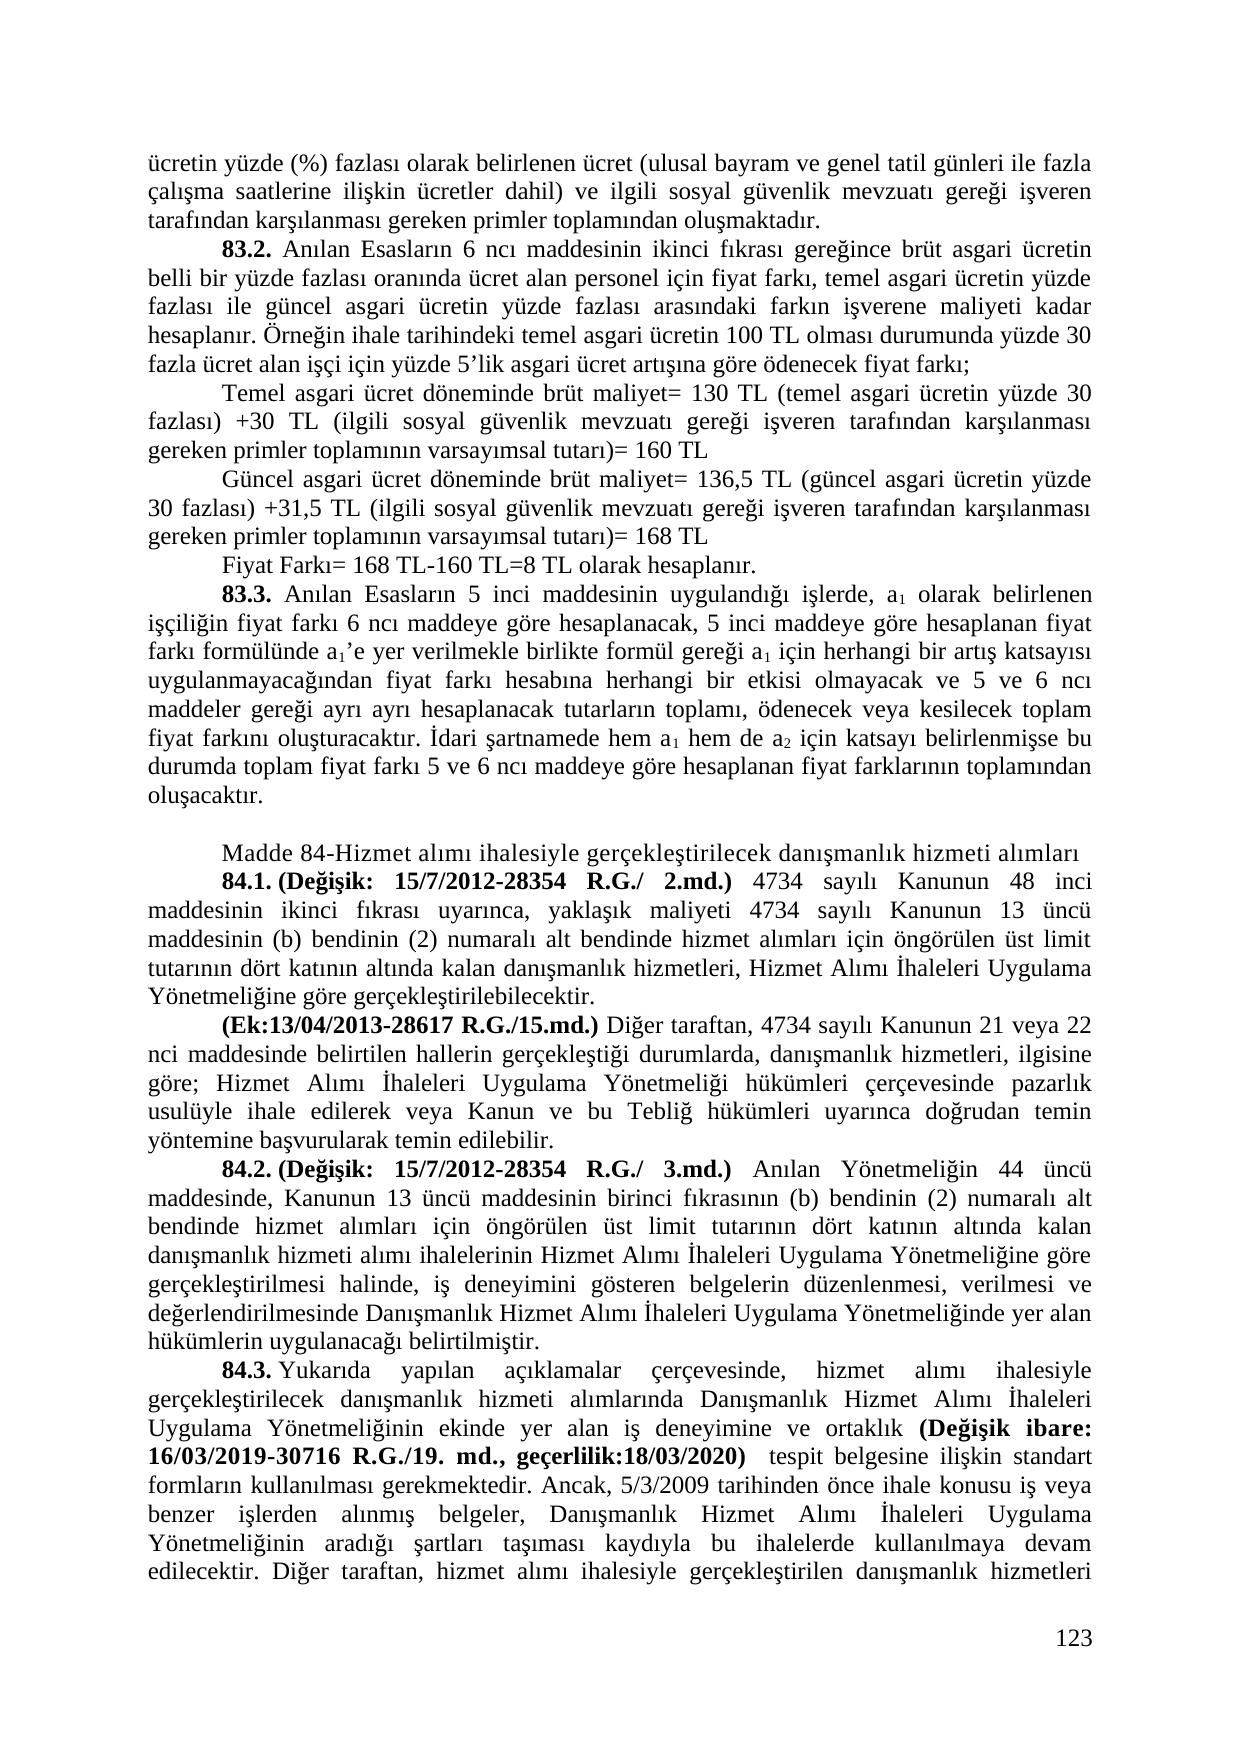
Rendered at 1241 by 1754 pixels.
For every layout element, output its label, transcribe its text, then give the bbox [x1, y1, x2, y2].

text Temel asgari ücret döneminde brüt maliyet= 130 TL (temel asgari ücretin yüzde 30 fazlası) +30 TL (ilgili sosyal güvenlik mevzuatı gereği işveren tarafından karşılanması gereken primler toplamının varsayımsal tutarı)= 160 TL [148, 378, 1092, 464]
text 84.1. (Değişik: 15/7/2012-28354 R.G./ 2.md.) 4734 sayılı Kanunun 48 inci maddesinin ikinci fıkrası uyarınca, yaklaşık maliyeti 4734 sayılı Kanunun 13 üncü maddesinin (b) bendinin (2) numaralı alt bendinde hizmet alımları için öngörülen üst limit tutarının dört katının altında kalan danışmanlık hizmetleri, Hizmet Alımı İhaleleri Uygulama Yönetmeliğine göre gerçekleştirilebilecektir. [148, 866, 1092, 1010]
text 83.2. Anılan Esasların 6 ncı maddesinin ikinci fıkrası gereğince brüt asgari ücretin belli bir yüzde fazlası oranında ücret alan personel için fiyat farkı, temel asgari ücretin yüzde fazlası ile güncel asgari ücretin yüzde fazlası arasındaki farkın işverene maliyeti kadar hesaplanır. Örneğin ihale tarihindeki temel asgari ücretin 100 TL olması durumunda yüzde 30 fazla ücret alan işçi için yüzde 5’lik asgari ücret artışına göre ödenecek fiyat farkı; [148, 234, 1092, 378]
text (Ek:13/04/2013-28617 R.G./15.md.) Diğer taraftan, 4734 sayılı Kanunun 21 veya 22 nci maddesinde belirtilen hallerin gerçekleştiği durumlarda, danışmanlık hizmetleri, ilgisine göre; Hizmet Alımı İhaleleri Uygulama Yönetmeliği hükümleri çerçevesinde pazarlık usulüyle ihale edilerek veya Kanun ve bu Tebliğ hükümleri uyarınca doğrudan temin yöntemine başvurularak temin edilebilir. [148, 1010, 1092, 1154]
text 84.2. (Değişik: 15/7/2012-28354 R.G./ 3.md.) Anılan Yönetmeliğin 44 üncü maddesinde, Kanunun 13 üncü maddesinin birinci fıkrasının (b) bendinin (2) numaralı alt bendinde hizmet alımları için öngörülen üst limit tutarının dört katının altında kalan danışmanlık hizmeti alımı ihalelerinin Hizmet Alımı İhaleleri Uygulama Yönetmeliğine göre gerçekleştirilmesi halinde, iş deneyimini gösteren belgelerin düzenlenmesi, verilmesi ve değerlendirilmesinde Danışmanlık Hizmet Alımı İhaleleri Uygulama Yönetmeliğinde yer alan hükümlerin uygulanacağı belirtilmiştir. [148, 1154, 1092, 1355]
subtitle Madde 84-Hizmet alımı ihalesiyle gerçekleştirilecek danışmanlık hizmeti alımları [148, 838, 1092, 866]
text Güncel asgari ücret döneminde brüt maliyet= 136,5 TL (güncel asgari ücretin yüzde 30 fazlası) +31,5 TL (ilgili sosyal güvenlik mevzuatı gereği işveren tarafından karşılanması gereken primler toplamının varsayımsal tutarı)= 168 TL [148, 464, 1092, 550]
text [148, 148, 1092, 234]
text 83.3. Anılan Esasların 5 inci maddesinin uygulandığı işlerde, a1 olarak belirlenen işçiliğin fiyat farkı 6 ncı maddeye göre hesaplanacak, 5 inci maddeye göre hesaplanan fiyat farkı formülünde a1’e yer verilmekle birlikte formül gereği a1 için herhangi bir artış katsayısı uygulanmayacağından fiyat farkı hesabına herhangi bir etkisi olmayacak ve 5 ve 6 ncı maddeler gereği ayrı ayrı hesaplanacak tutarların toplamı, ödenecek veya kesilecek toplam fiyat farkını oluşturacaktır. İdari şartnamede hem a1 hem de a2 için katsayı belirlenmişse bu durumda toplam fiyat farkı 5 ve 6 ncı maddeye göre hesaplanan fiyat farklarının toplamından oluşacaktır. [148, 579, 1092, 809]
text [148, 1355, 1092, 1585]
text Fiyat Farkı= 168 TL-160 TL=8 TL olarak hesaplanır. [148, 550, 1092, 579]
